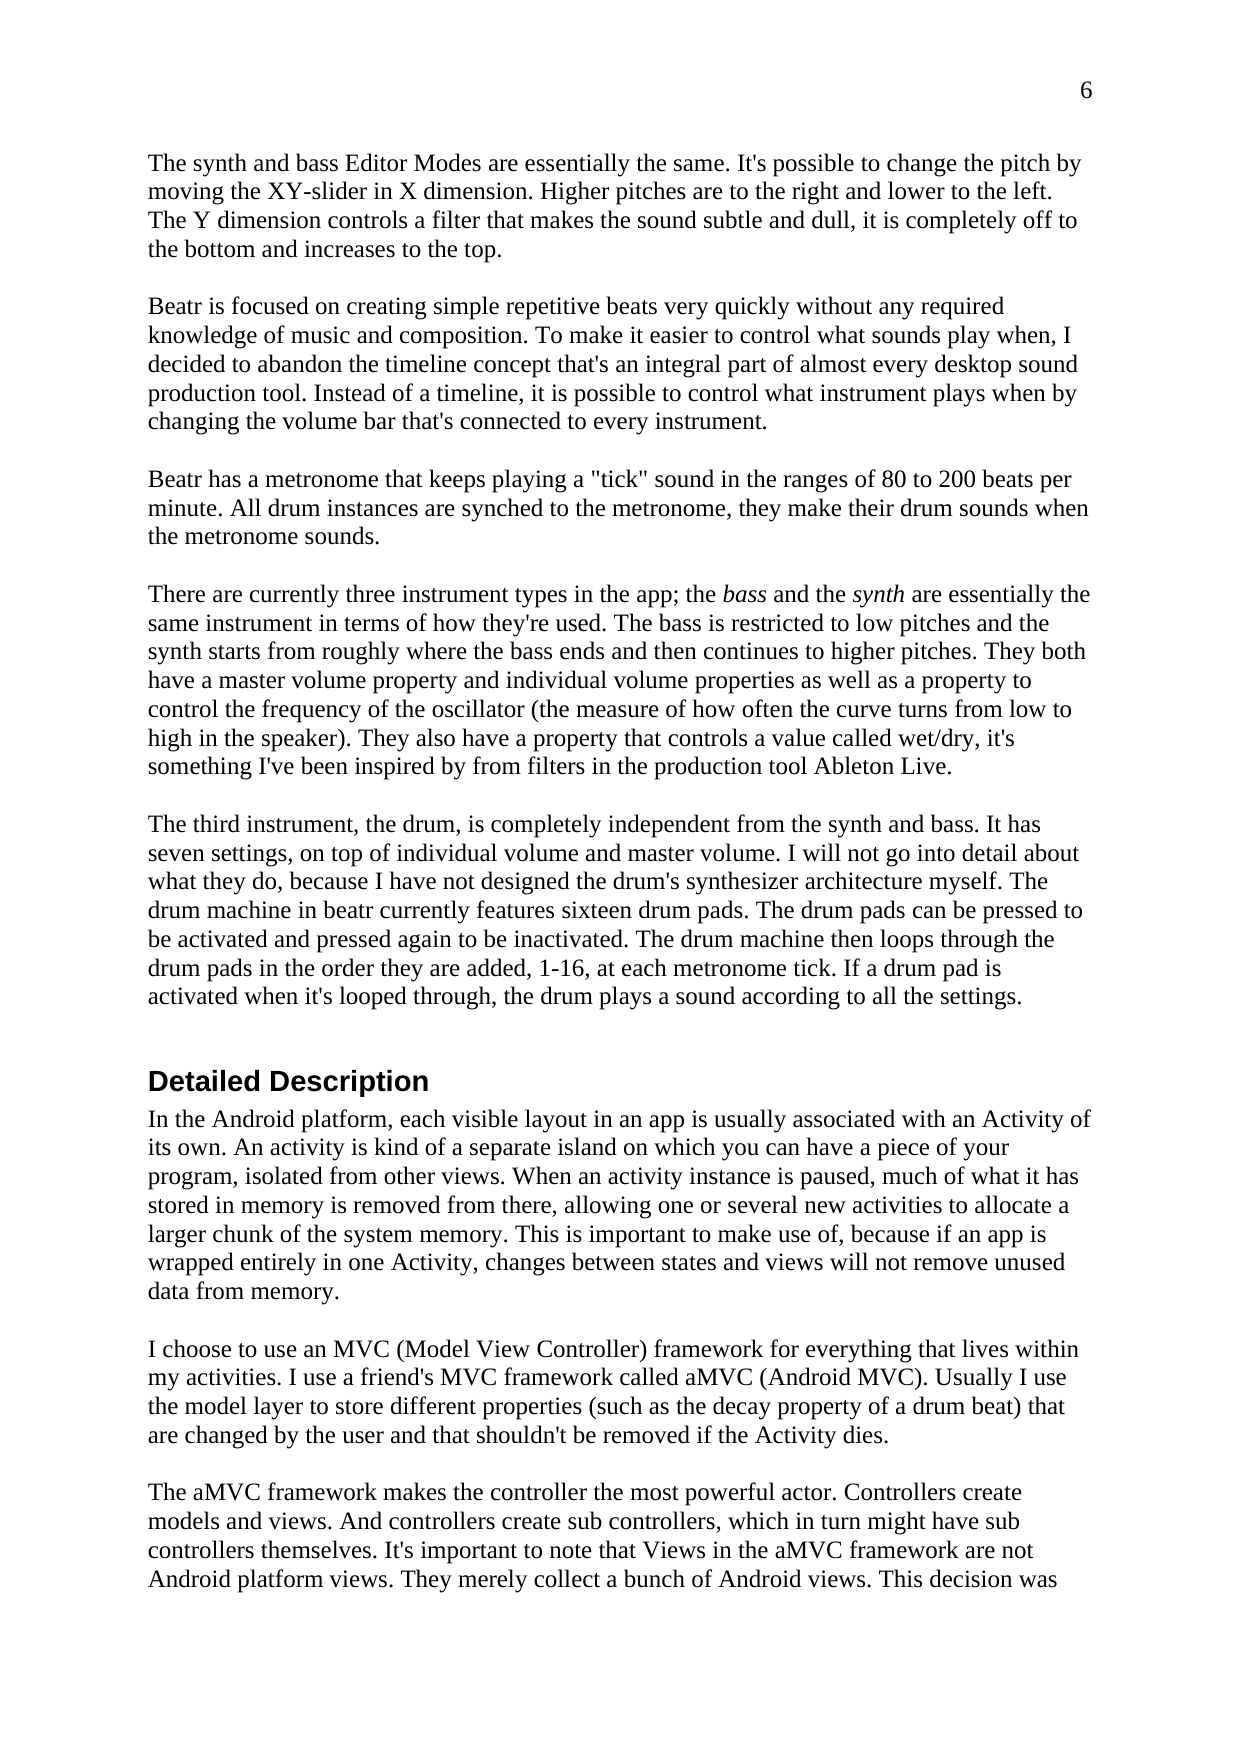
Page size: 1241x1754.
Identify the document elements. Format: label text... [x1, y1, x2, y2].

text Beatr is focused on creating simple repetitive beats very quickly without any required knowledge of music and composition. To make it easier to control what sounds play when, I decided to abandon the timeline concept that's an integral part of almost every desktop sound production tool. Instead of a timeline, it is possible to control what instrument plays when by changing the volume bar that's connected to every instrument. [148, 291, 1093, 435]
subtitle Detailed Description [148, 1064, 1093, 1097]
text In the Android platform, each visible layout in an app is usually associated with an Activity of its own. An activity is kind of a separate island on which you can have a piece of your program, isolated from other views. When an activity instance is paused, much of what it has stored in memory is removed from there, allowing one or several new activities to allocate a larger chunk of the system memory. This is important to make use of, because if an app is wrapped entirely in one Activity, changes between states and views will not remove unused data from memory. [148, 1104, 1093, 1305]
text There are currently three instrument types in the app; the bass and the synth are essentially the same instrument in terms of how they're used. The bass is restricted to low pitches and the synth starts from roughly where the bass ends and then continues to higher pitches. They both have a master volume property and individual volume properties as well as a property to control the frequency of the oscillator (the measure of how often the curve turns from low to high in the speaker). They also have a property that controls a value called wet/dry, it's something I've been inspired by from filters in the production tool Ableton Live. [148, 579, 1093, 780]
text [148, 1477, 1093, 1592]
text The synth and bass Editor Modes are essentially the same. It's possible to change the pitch by moving the XY-slider in X dimension. Higher pitches are to the right and lower to the left. The Y dimension controls a filter that makes the sound subtle and dull, it is completely off to the bottom and increases to the top. [148, 148, 1093, 263]
text Beatr has a metronome that keeps playing a "tick" sound in the ranges of 80 to 200 beats per minute. All drum instances are synched to the metronome, they make their drum sounds when the metronome sounds. [148, 464, 1093, 550]
text I choose to use an MVC (Model View Controller) framework for everything that lives within my activities. I use a friend's MVC framework called aMVC (Android MVC). Usually I use the model layer to store different properties (such as the decay property of a drum beat) that are changed by the user and that shouldn't be removed if the Activity dies. [148, 1334, 1093, 1449]
text The third instrument, the drum, is completely independent from the synth and bass. It has seven settings, on top of individual volume and master volume. I will not go into detail about what they do, because I have not designed the drum's synthesizer architecture myself. The drum machine in beatr currently features sixteen drum pads. The drum pads can be pressed to be activated and pressed again to be inactivated. The drum machine then loops through the drum pads in the order they are added, 1-16, at each metronome tick. If a drum pad is activated when it's looped through, the drum plays a sound according to all the settings. [148, 809, 1093, 1010]
